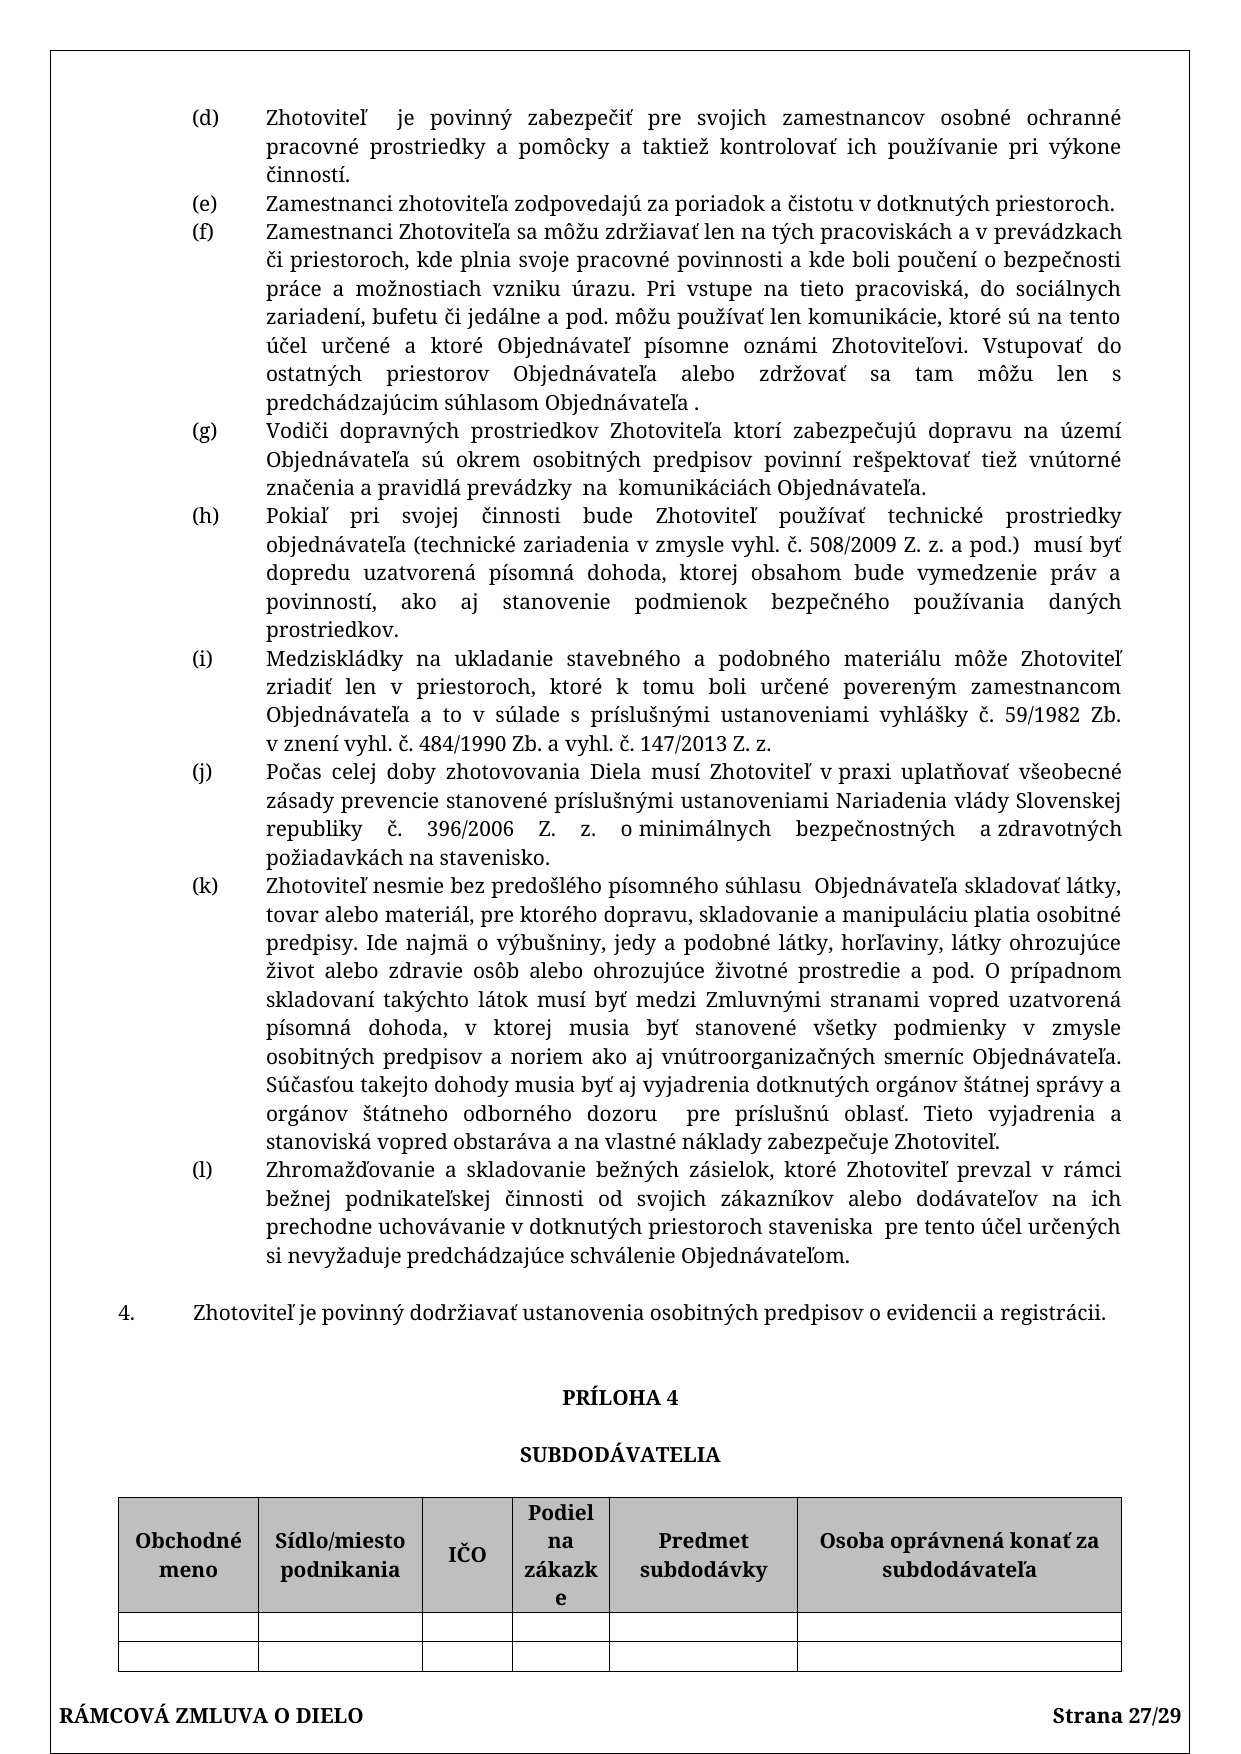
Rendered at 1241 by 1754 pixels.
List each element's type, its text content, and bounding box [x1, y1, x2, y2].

table_cell [119, 1613, 258, 1641]
table_cell [259, 1613, 422, 1641]
list Zhotoviteľ je povinný zabezpečiť pre svojich zamestnancov osobné ochranné pracovné prostriedky a pomôcky a taktiež kontrolovať ich používanie pri výkone činností. [192, 103, 1122, 189]
table_cell [798, 1642, 1121, 1671]
table_cell [798, 1613, 1121, 1641]
table_header Osoba oprávnená konať za subdodávateľa [798, 1498, 1121, 1612]
table_cell [513, 1642, 609, 1671]
list Zhromažďovanie a skladovanie bežných zásielok, ktoré Zhotoviteľ prevzal v rámci bežnej podnikateľskej činnosti od svojich zákazníkov alebo dodávateľov na ich prechodne uchovávanie v dotknutých priestoroch staveniska pre tento účel určených si nevyžaduje predchádzajúce schválenie Objednávateľom. [192, 1156, 1122, 1269]
table_cell [423, 1613, 512, 1641]
table_cell [423, 1642, 512, 1671]
table_header Sídlo/miesto podnikania [259, 1498, 422, 1612]
list Zhotoviteľ je povinný dodržiavať ustanovenia osobitných predpisov o evidencii a registrácii. [118, 1298, 1122, 1326]
table_header IČO [423, 1498, 512, 1612]
text PRÍLOHA 4 [118, 1383, 1122, 1412]
table_header Podiel na zákazke [513, 1498, 609, 1612]
text SUBDODÁVATELIA [118, 1440, 1122, 1468]
table_cell [259, 1642, 422, 1671]
list Vodiči dopravných prostriedkov Zhotoviteľa ktorí zabezpečujú dopravu na území Objednávateľa sú okrem osobitných predpisov povinní rešpektovať tiež vnútorné značenia a pravidlá prevádzky na komunikáciách Objednávateľa. [192, 416, 1122, 502]
table_cell [610, 1613, 797, 1641]
list Počas celej doby zhotovovania Diela musí Zhotoviteľ v praxi uplatňovať všeobecné zásady prevencie stanovené príslušnými ustanoveniami Nariadenia vlády Slovenskej republiky č. 396/2006 Z. z. o minimálnych bezpečnostných a zdravotných požiadavkách na stavenisko. [192, 757, 1122, 871]
list Zamestnanci Zhotoviteľa sa môžu zdržiavať len na tých pracoviskách a v prevádzkach či priestoroch, kde plnia svoje pracovné povinnosti a kde boli poučení o bezpečnosti práce a možnostiach vzniku úrazu. Pri vstupe na tieto pracoviská, do sociálnych zariadení, bufetu či jedálne a pod. môžu používať len komunikácie, ktoré sú na tento účel určené a ktoré Objednávateľ písomne oznámi Zhotoviteľovi. Vstupovať do ostatných priestorov Objednávateľa alebo zdržovať sa tam môžu len s predchádzajúcim súhlasom Objednávateľa . [192, 217, 1122, 416]
table_cell [513, 1613, 609, 1641]
list Zamestnanci zhotoviteľa zodpovedajú za poriadok a čistotu v dotknutých priestoroch. [192, 189, 1122, 217]
table_header Predmet subdodávky [610, 1498, 797, 1612]
table_cell [119, 1642, 258, 1671]
list Medziskládky na ukladanie stavebného a podobného materiálu môže Zhotoviteľ zriadiť len v priestoroch, ktoré k tomu boli určené povereným zamestnancom Objednávateľa a to v súlade s príslušnými ustanoveniami vyhlášky č. 59/1982 Zb. v znení vyhl. č. 484/1990 Zb. a vyhl. č. 147/2013 Z. z. [192, 644, 1122, 757]
table_header Obchodné meno [119, 1498, 258, 1612]
list Pokiaľ pri svojej činnosti bude Zhotoviteľ používať technické prostriedky objednávateľa (technické zariadenia v zmysle vyhl. č. 508/2009 Z. z. a pod.) musí byť dopredu uzatvorená písomná dohoda, ktorej obsahom bude vymedzenie práv a povinností, ako aj stanovenie podmienok bezpečného používania daných prostriedkov. [192, 502, 1122, 644]
list Zhotoviteľ nesmie bez predošlého písomného súhlasu Objednávateľa skladovať látky, tovar alebo materiál, pre ktorého dopravu, skladovanie a manipuláciu platia osobitné predpisy. Ide najmä o výbušniny, jedy a podobné látky, horľaviny, látky ohrozujúce život alebo zdravie osôb alebo ohrozujúce životné prostredie a pod. O prípadnom skladovaní takýchto látok musí byť medzi Zmluvnými stranami vopred uzatvorená písomná dohoda, v ktorej musia byť stanovené všetky podmienky v zmysle osobitných predpisov a noriem ako aj vnútroorganizačných smerníc Objednávateľa. Súčasťou takejto dohody musia byť aj vyjadrenia dotknutých orgánov štátnej správy a orgánov štátneho odborného dozoru pre príslušnú oblasť. Tieto vyjadrenia a stanoviská vopred obstaráva a na vlastné náklady zabezpečuje Zhotoviteľ. [192, 871, 1122, 1156]
table_cell [610, 1642, 797, 1671]
